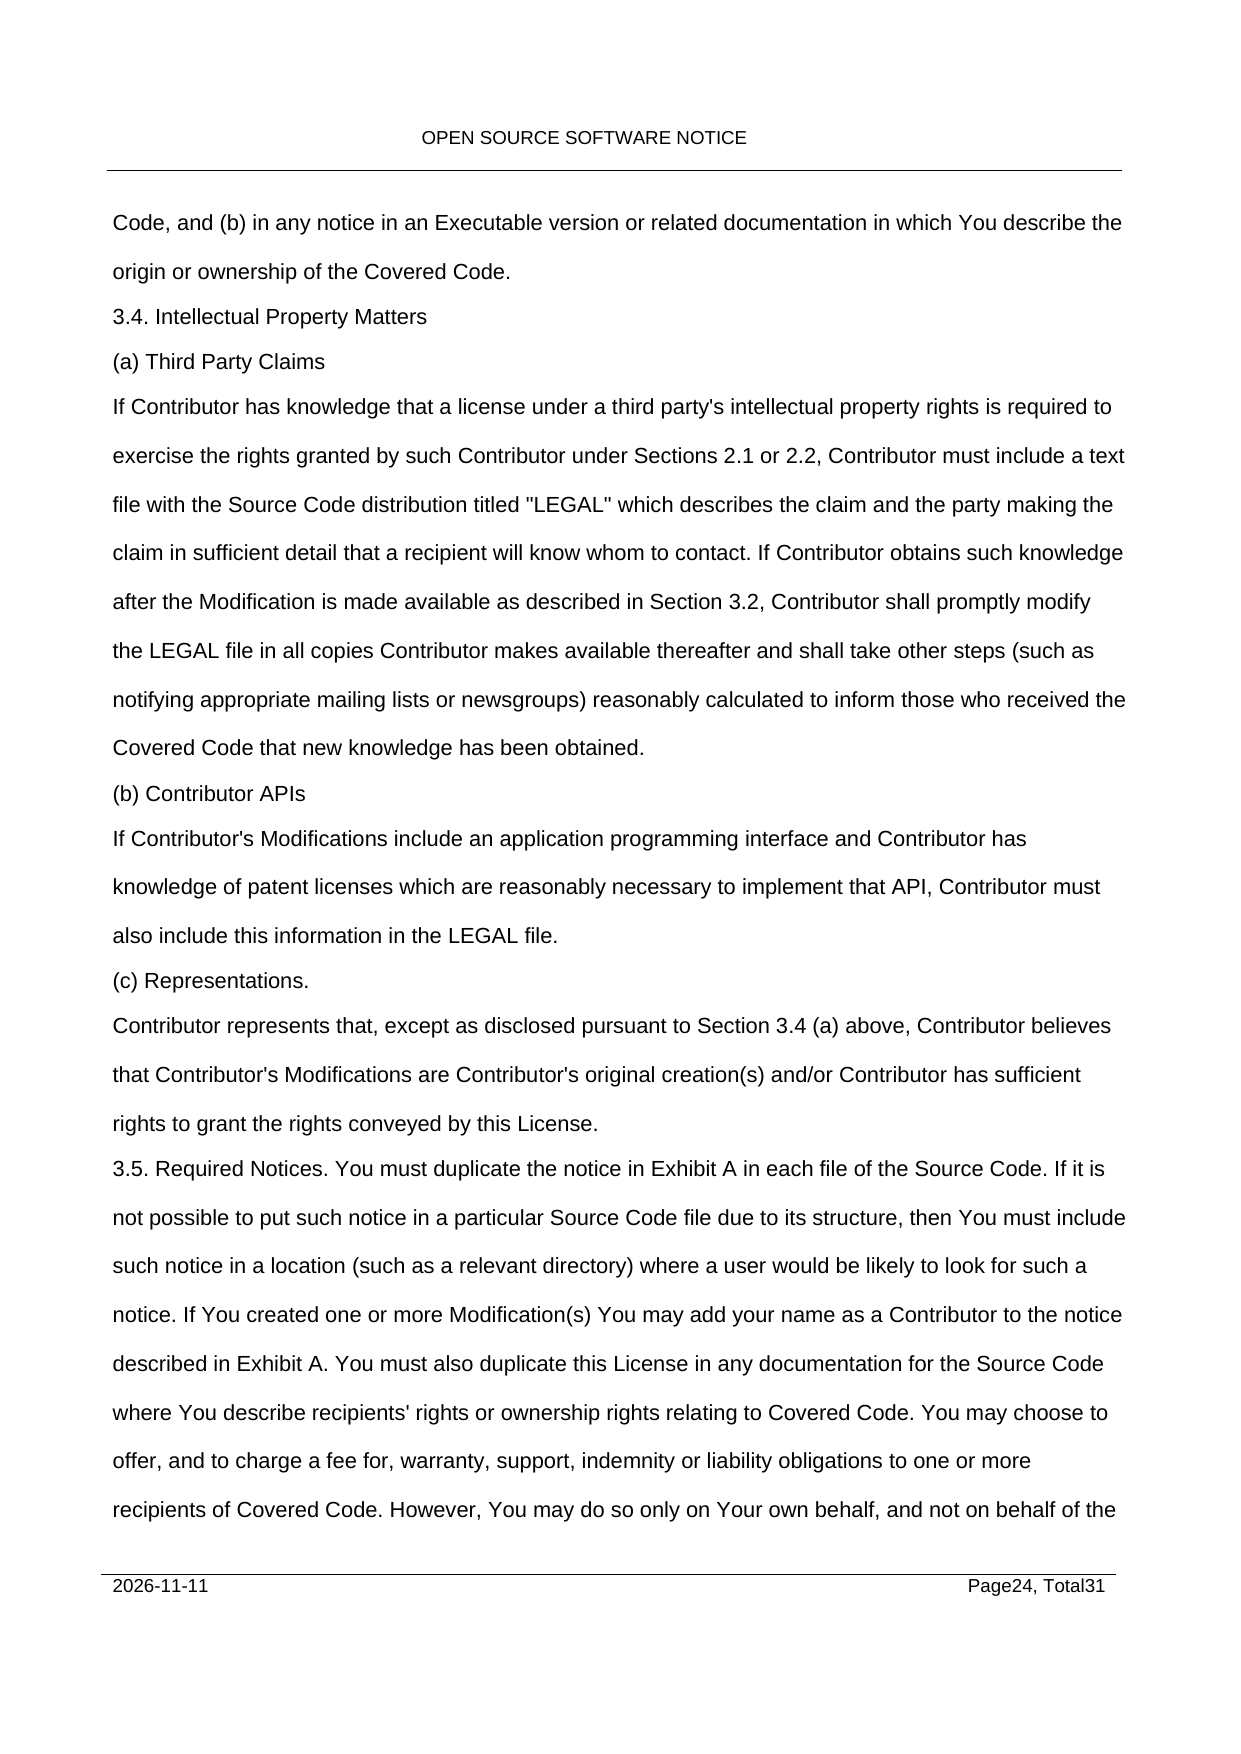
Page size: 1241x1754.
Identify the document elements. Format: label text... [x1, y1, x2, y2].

text 3.4. Intellectual Property Matters [112, 300, 1128, 333]
text If Contributor's Modifications include an application programming interface and Contributor has knowledge of patent licenses which are reasonably necessary to implement that API, Contributor must also include this information in the LEGAL file. [112, 822, 1128, 952]
text If Contributor has knowledge that a license under a third party's intellectual property rights is required to exercise the rights granted by such Contributor under Sections 2.1 or 2.2, Contributor must include a text file with the Source Code distribution titled "LEGAL" which describes the claim and the party making the claim in sufficient detail that a recipient will know whom to contact. If Contributor obtains such knowledge after the Modification is made available as described in Section 3.2, Contributor shall promptly modify the LEGAL file in all copies Contributor makes available thereafter and shall take other steps (such as notifying appropriate mailing lists or newsgroups) reasonably calculated to inform those who received the Covered Code that new knowledge has been obtained. [112, 390, 1128, 764]
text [112, 1152, 1128, 1526]
text (b) Contributor APIs [112, 777, 1128, 809]
text Contributor represents that, except as disclosed pursuant to Section 3.4 (a) above, Contributor believes that Contributor's Modifications are Contributor's original creation(s) and/or Contributor has sufficient rights to grant the rights conveyed by this License. [112, 1009, 1128, 1139]
text (c) Representations. [112, 964, 1128, 997]
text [112, 206, 1128, 288]
text (a) Third Party Claims [112, 345, 1128, 378]
